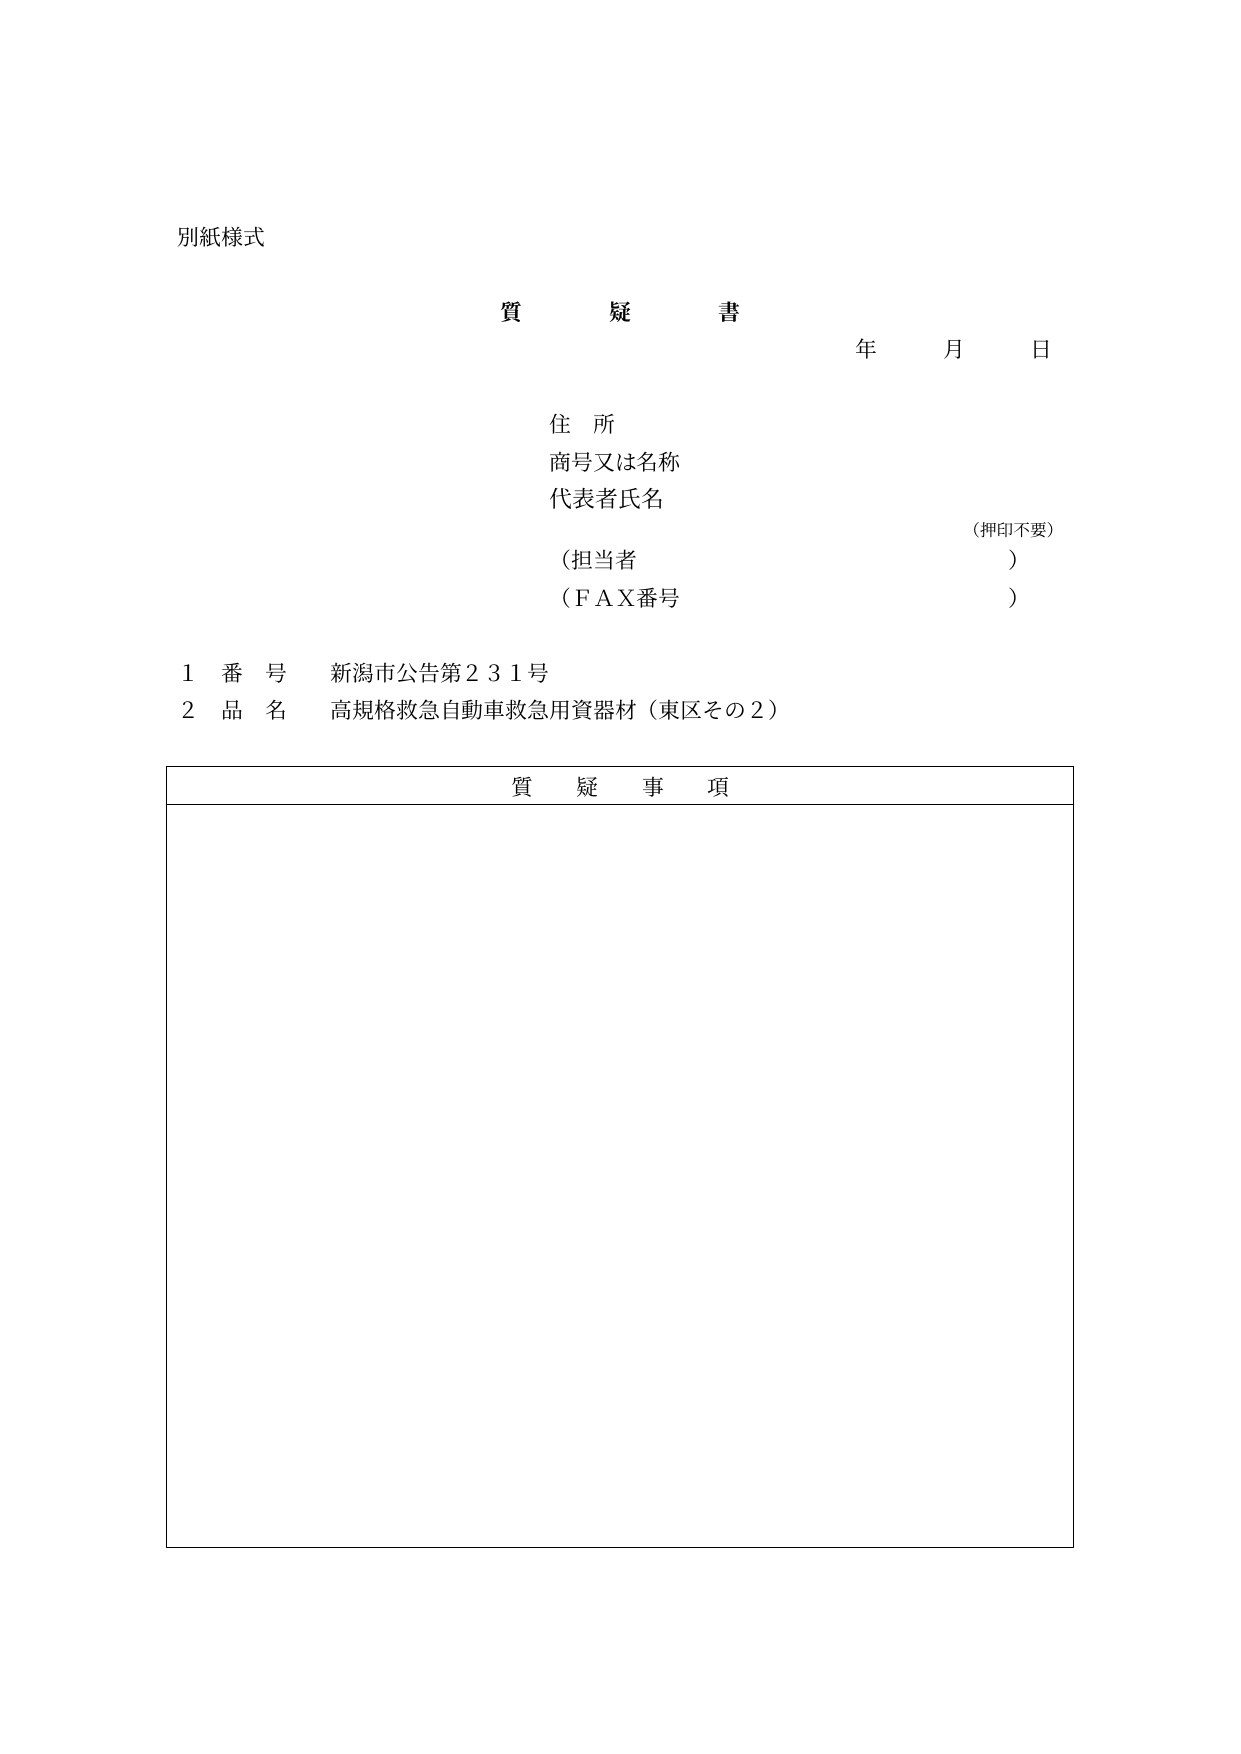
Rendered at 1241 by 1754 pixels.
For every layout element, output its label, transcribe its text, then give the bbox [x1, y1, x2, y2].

text １ 番 号 新潟市公告第２３１号 [177, 653, 1063, 691]
table_cell [167, 805, 1073, 1547]
text （ＦＡＸ番号 ） [177, 578, 1063, 616]
text 代表者氏名 [549, 479, 1063, 517]
text ２ 品 名 高規格救急自動車救急用資器材（東区その２） [177, 691, 1063, 728]
text 商号又は名称 [177, 442, 1063, 479]
text （担当者 ） [177, 541, 1063, 578]
text 年 月 日 [177, 329, 1063, 367]
text （押印不要） [571, 517, 1063, 541]
text 質 疑 書 [177, 292, 1063, 329]
text 住 所 [177, 404, 1063, 442]
text 別紙様式 [177, 217, 1063, 254]
table_header 質 疑 事 項 [167, 767, 1073, 804]
